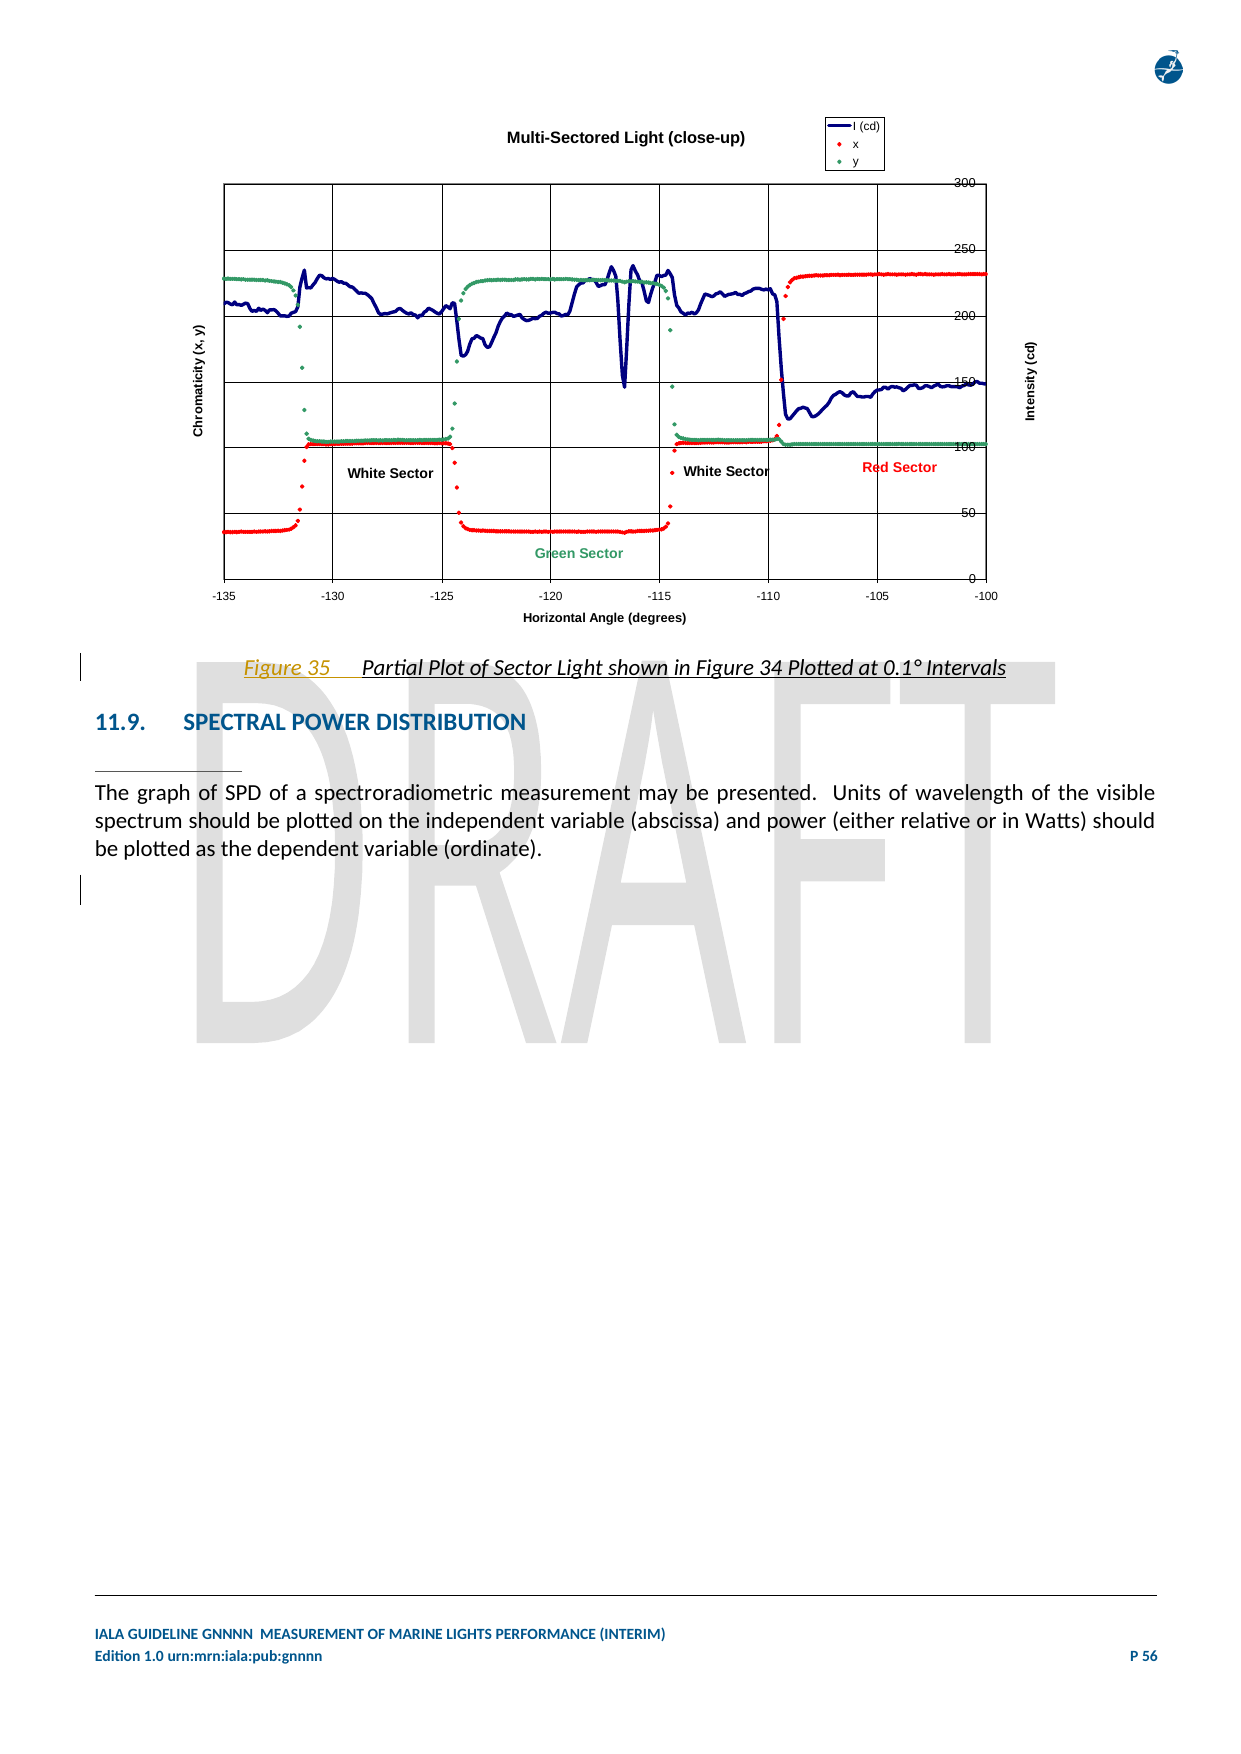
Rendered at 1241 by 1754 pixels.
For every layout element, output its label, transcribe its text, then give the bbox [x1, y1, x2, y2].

subtitle Spectral Power Distribution [94, 706, 1084, 736]
picture [1123, 0, 1241, 119]
text The graph of SPD of a spectroradiometric measurement may be presented. Units of wavelength of the visible spectrum should be plotted on the independent variable (abscissa) and power (either relative or in Watts) should be plotted as the dependent variable (ordinate). [94, 778, 1157, 862]
list Partial Plot of Sector Light shown in Figure 34 Plotted at 0.1° Intervals [94, 653, 1157, 681]
